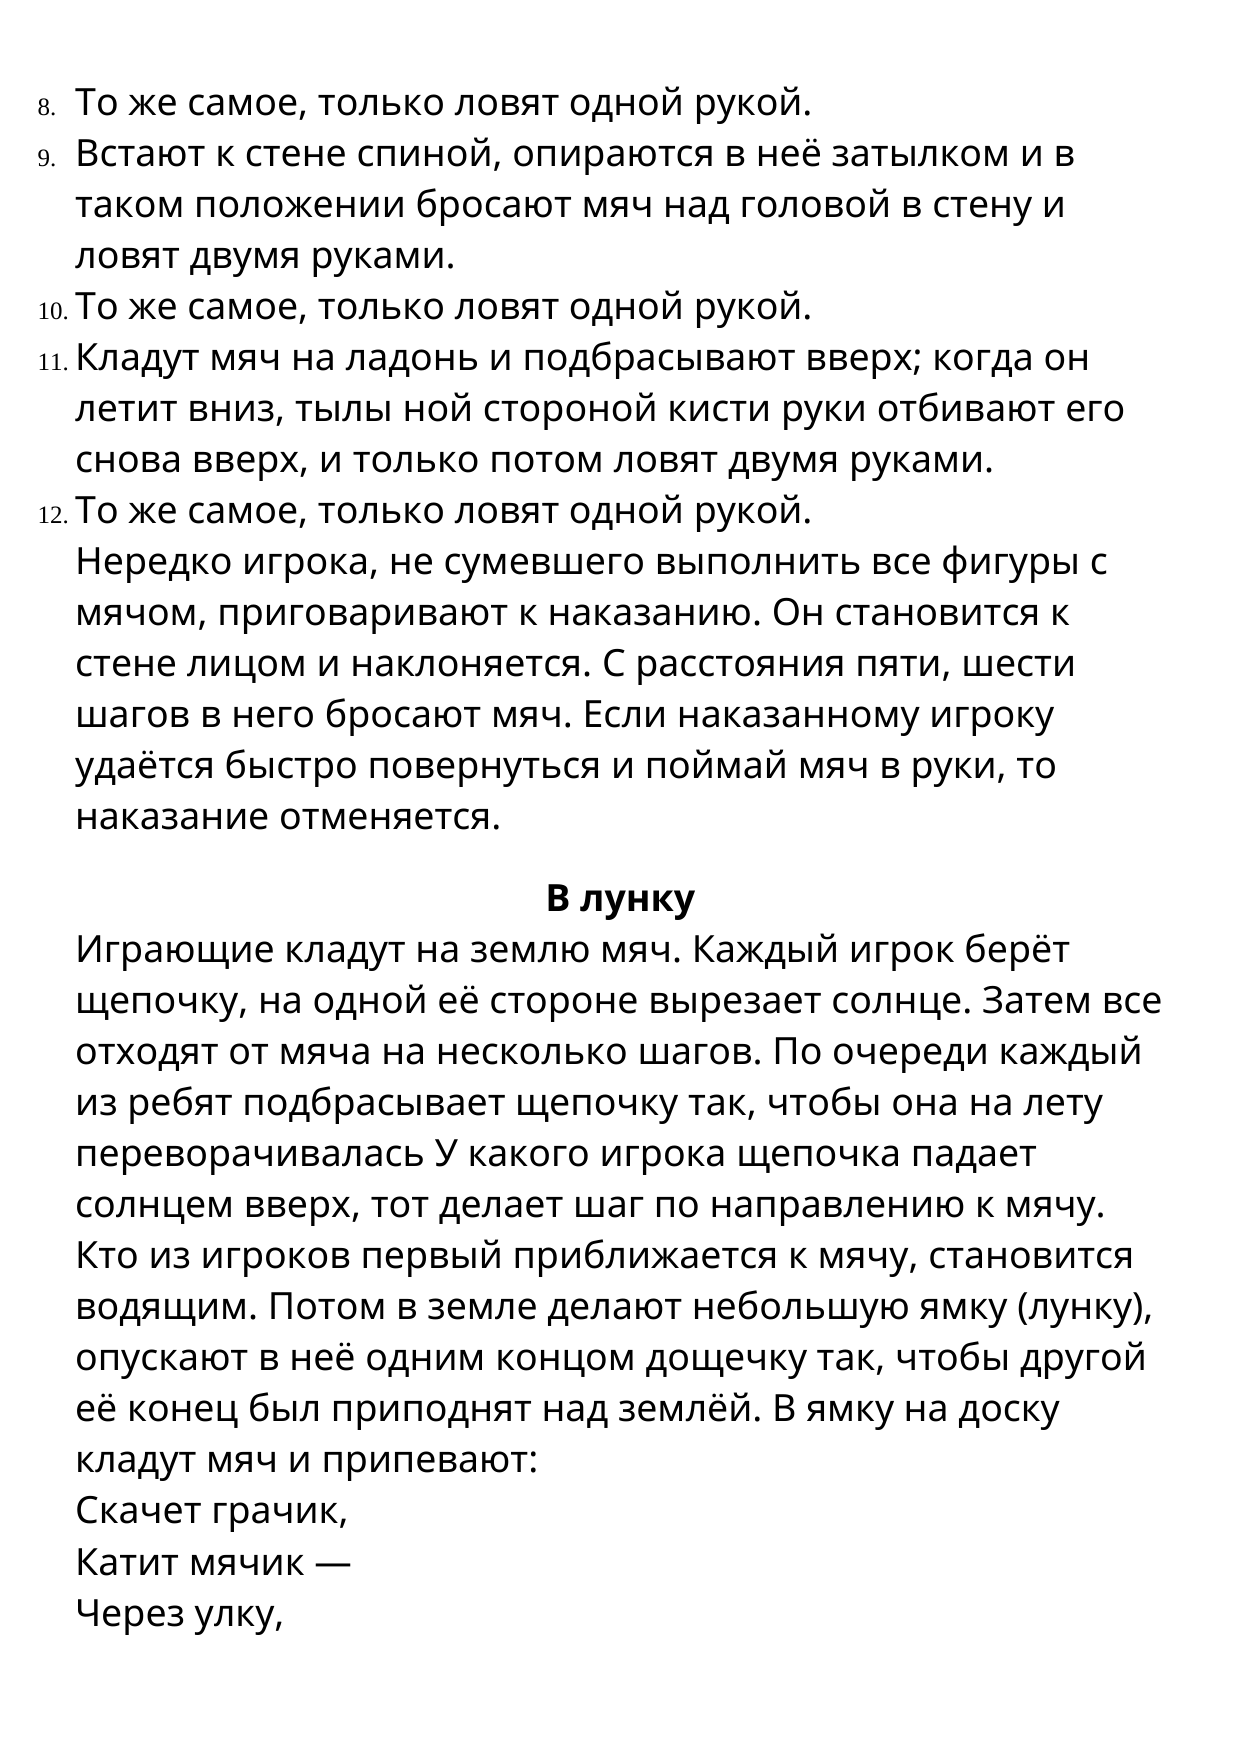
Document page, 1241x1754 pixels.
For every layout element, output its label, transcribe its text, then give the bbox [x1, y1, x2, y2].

text Скачет грачик, [75, 1484, 1165, 1535]
list То же самое, только ловят одной рукой. [37, 75, 1165, 126]
list Встают к стене спиной, опираются в неё затылком и в таком положении бросают мяч над головой в стену и ловят двумя руками. [37, 126, 1165, 279]
text Катит мячик — [75, 1535, 1165, 1586]
text Через улку, [75, 1586, 1165, 1637]
text В лунку [75, 871, 1165, 922]
list Кладут мяч на ладонь и подбрасывают вверх; когда он летит вниз, тылы ной стороной кисти руки отбивают его снова вверх, и только потом ловят двумя руками. [37, 330, 1165, 483]
list То же самое, только ловят одной рукой. [37, 483, 1165, 534]
list То же самое, только ловят одной рукой. [37, 279, 1165, 330]
text Играющие кладут на землю мяч. Каждый игрок берёт щепочку, на одной её стороне вырезает солнце. Затем все отходят от мяча на несколько шагов. По очереди каждый из ребят подбрасывает щепочку так, чтобы она на лету переворачивалась У какого игрока щепочка падает солнцем вверх, тот делает шаг по направлению к мячу. Кто из игроков первый приближается к мячу, становится водящим. Потом в земле делают небольшую ямку (лунку), опускают в неё одним концом дощечку так, чтобы другой её конец был приподнят над землёй. В ямку на доску кладут мяч и припевают: [75, 922, 1165, 1484]
text Нередко игрока, не сумевшего выполнить все фигуры с мячом, приговаривают к наказанию. Он становится к стене лицом и наклоняется. С расстояния пяти, шести шагов в него бросают мяч. Если наказанному игроку удаётся быстро повернуться и поймай мяч в руки, то наказание отменяется. [75, 534, 1165, 841]
